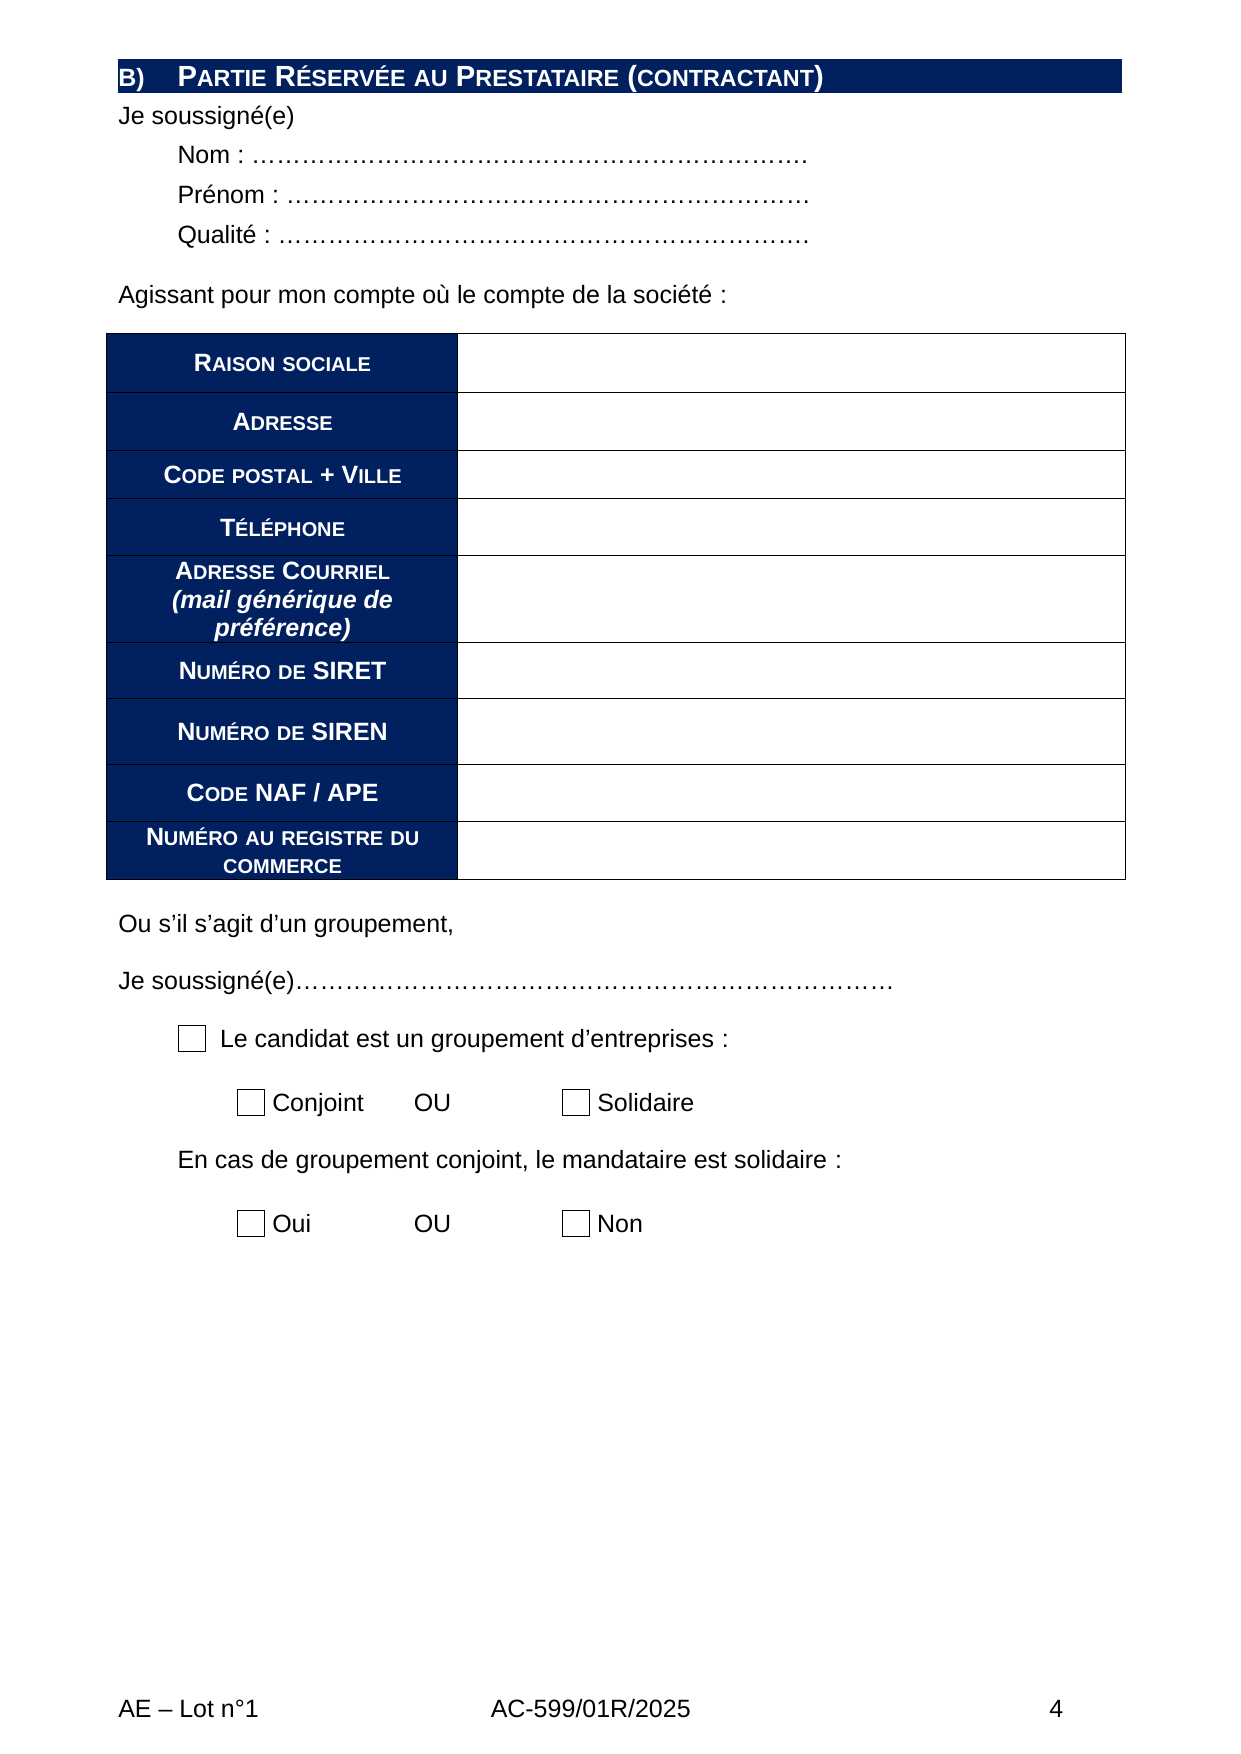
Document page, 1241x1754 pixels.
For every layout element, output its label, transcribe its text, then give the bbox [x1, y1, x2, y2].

table_cell [458, 643, 1125, 698]
table_cell [458, 765, 1125, 821]
text Qualité : ………………………………………………………. [118, 211, 1122, 251]
text En cas de groupement conjoint, le mandataire est solidaire : [118, 1145, 1122, 1174]
table_cell [458, 822, 1125, 879]
text Ou s’il s’agit d’un groupement, [118, 909, 1122, 938]
table_header Raison sociale [107, 334, 457, 392]
table_cell [458, 699, 1125, 764]
text Je soussigné(e)……………………………………………………………… [118, 966, 1122, 995]
table_cell Code NAF / APE [107, 765, 457, 821]
text Je soussigné(e) [118, 93, 1122, 132]
table_cell [458, 556, 1125, 642]
text Agissant pour mon compte où le compte de la société : [118, 280, 1122, 308]
table_cell Adresse [107, 393, 457, 450]
table_header [458, 334, 1125, 392]
text Oui OU Non [177, 1209, 1122, 1238]
table_cell Code postal + Ville [107, 451, 457, 498]
text Le candidat est un groupement d’entreprises : [118, 1024, 1122, 1053]
text Conjoint OU Solidaire [177, 1088, 1122, 1116]
table_cell [458, 451, 1125, 498]
table_cell Numéro au registre du commerce [107, 822, 457, 879]
table_cell Numéro de SIREN [107, 699, 457, 764]
table_cell Téléphone [107, 499, 457, 555]
table_cell [458, 393, 1125, 450]
table_cell Adresse Courriel (mail générique de préférence) [107, 556, 457, 642]
text Nom : …………………………………………………………. [118, 132, 1122, 172]
table_cell [458, 499, 1125, 555]
title Partie Réservée au Prestataire (contractant) [118, 59, 1122, 93]
text Prénom : ……………………………………………………… [118, 172, 1122, 211]
table_cell Numéro de SIRET [107, 643, 457, 698]
